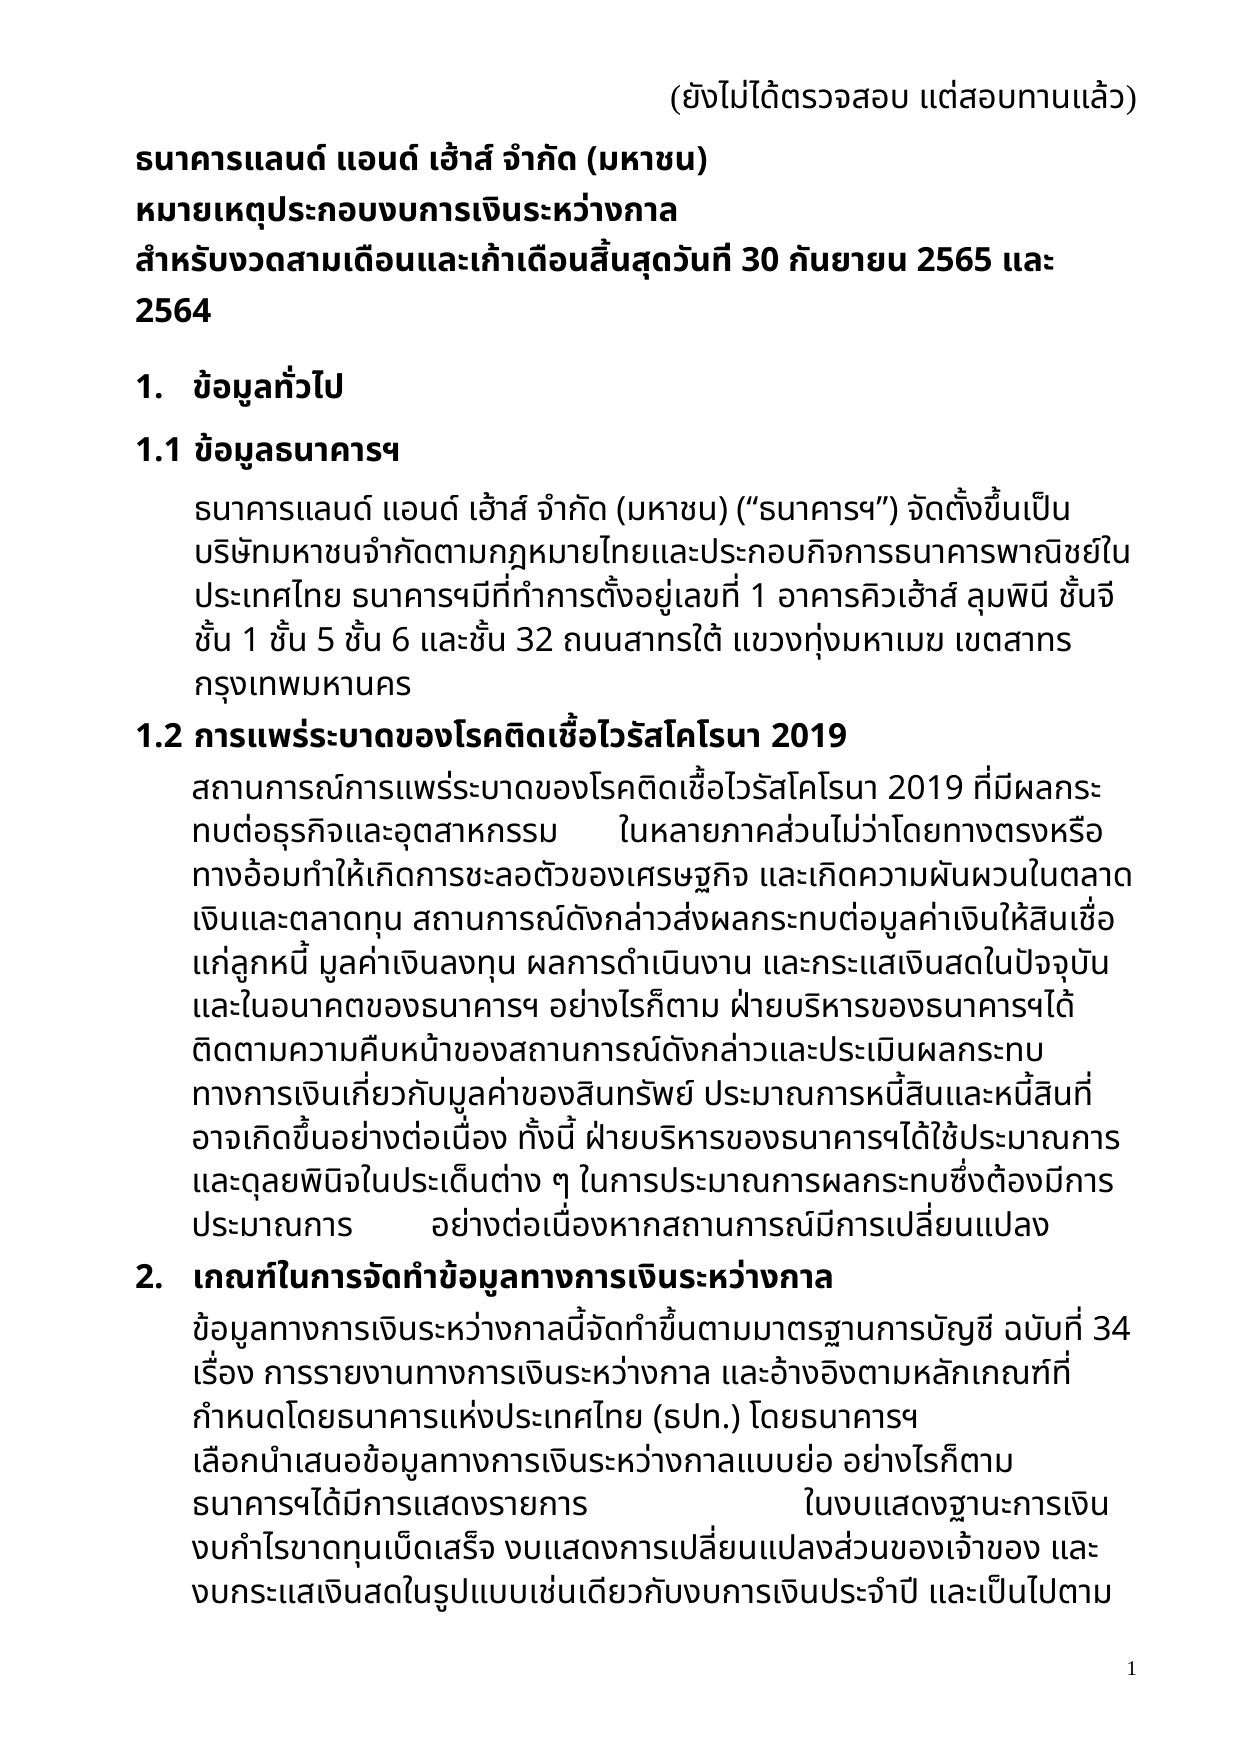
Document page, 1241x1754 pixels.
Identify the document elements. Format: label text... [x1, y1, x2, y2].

text 1.1 ข้อมูลธนาคารฯ [135, 426, 1141, 477]
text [192, 1306, 1141, 1612]
text 1.2 การแพร่ระบาดของโรคติดเชื้อไวรัสโคโรนา 2019 [135, 712, 1141, 756]
text สถานการณ์การแพร่ระบาดของโรคติดเชื้อไวรัสโคโรนา 2019 ที่มีผลกระทบต่อธุรกิจและอุตสาหกรรม ในหลายภาคส่วนไม่ว่าโดยทางตรงหรือทางอ้อมทำให้เกิดการชะลอตัวของเศรษฐกิจ และเกิดความผันผวนในตลาดเงินและตลาดทุน สถานการณ์ดังกล่าวส่งผลกระทบต่อมูลค่าเงินให้สินเชื่อแก่ลูกหนี้ มูลค่าเงินลงทุน ผลการดำเนินงาน และกระแสเงินสดในปัจจุบันและในอนาคตของธนาคารฯ อย่างไรก็ตาม ฝ่ายบริหารของธนาคารฯได้ติดตามความคืบหน้าของสถานการณ์ดังกล่าวและประเมินผลกระทบทางการเงินเกี่ยวกับมูลค่าของสินทรัพย์ ประมาณการหนี้สินและหนี้สินที่อาจเกิดขึ้นอย่างต่อเนื่อง ทั้งนี้ ฝ่ายบริหารของธนาคารฯได้ใช้ประมาณการและดุลยพินิจในประเด็นต่าง ๆ ในการประมาณการผลกระทบซึ่งต้องมีการประมาณการ อย่างต่อเนื่องหากสถานการณ์มีการเปลี่ยนแปลง [191, 764, 1137, 1245]
subtitle ข้อมูลทั่วไป [135, 363, 1137, 414]
text สำหรับงวดสามเดือนและเก้าเดือนสิ้นสุดวันที่ 30 กันยายน 2565 และ 2564 [135, 236, 1137, 332]
text ธนาคารแลนด์ แอนด์ เฮ้าส์ จำกัด (มหาชน) (“ธนาคารฯ”) จัดตั้งขึ้นเป็นบริษัทมหาชนจำกัดตามกฎหมายไทยและประกอบกิจการธนาคารพาณิชย์ในประเทศไทย ธนาคารฯมีที่ทำการตั้งอยู่เลขที่ 1 อาคารคิวเฮ้าส์ ลุมพินี ชั้นจี ชั้น 1 ชั้น 5 ชั้น 6 และชั้น 32 ถนนสาทรใต้ แขวงทุ่งมหาเมฆ เขตสาทร กรุงเทพมหานคร [193, 485, 1139, 704]
subtitle เกณฑ์ในการจัดทำข้อมูลทางการเงินระหว่างกาล [135, 1254, 1137, 1297]
text ธนาคารแลนด์ แอนด์ เฮ้าส์ จำกัด (มหาชน) [135, 135, 1137, 186]
text หมายเหตุประกอบงบการเงินระหว่างกาล [135, 186, 1137, 236]
